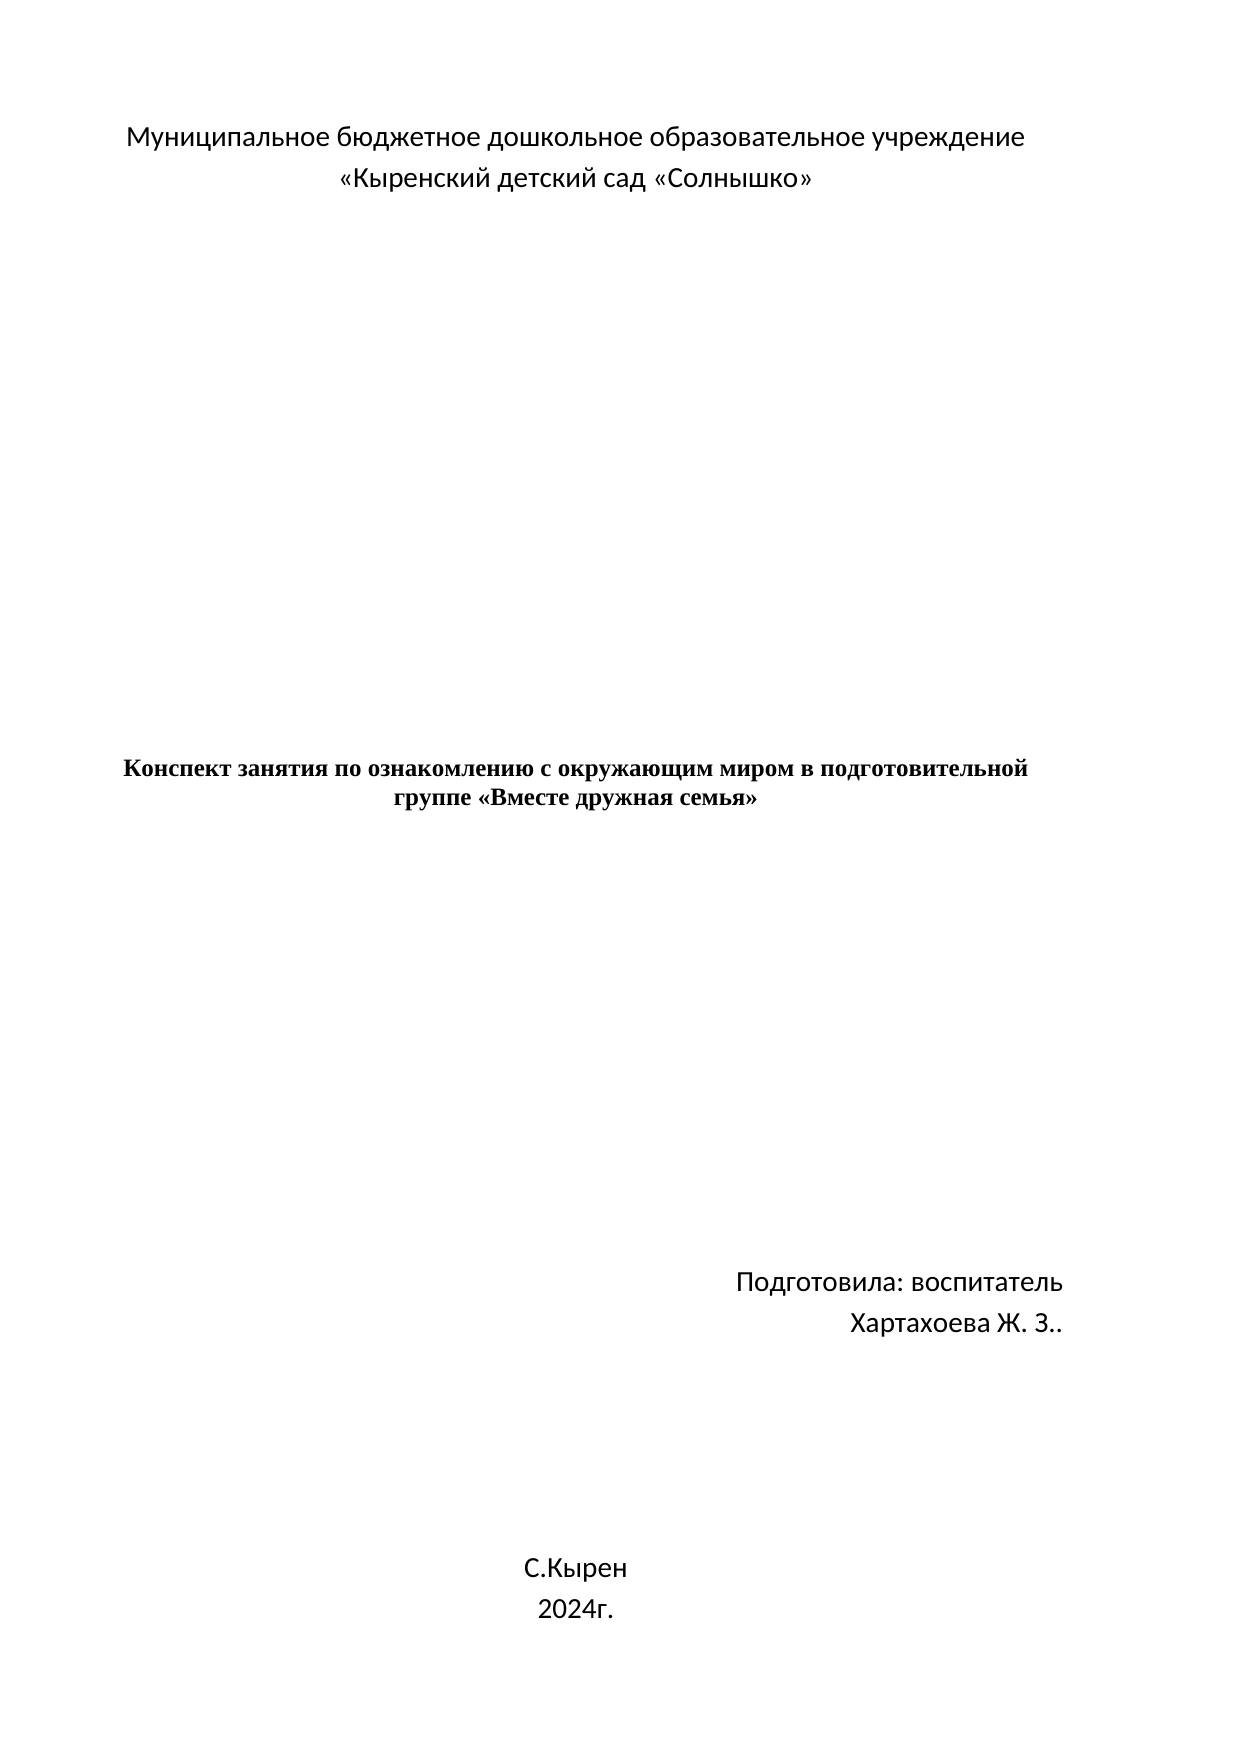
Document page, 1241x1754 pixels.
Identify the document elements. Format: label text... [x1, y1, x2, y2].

text Конспект занятия по ознакомлению с окружающим миром в подготовительной группе «Вместе дружная семья» [88, 753, 1063, 811]
text Хартахоева Ж. З.. [88, 1304, 1063, 1339]
text Подготовила: воспитатель [88, 1263, 1063, 1298]
text «Кыренский детский сад «Солнышко» [88, 159, 1063, 195]
text 2024г. [88, 1590, 1063, 1626]
text С.Кырен [88, 1549, 1063, 1585]
text Муниципальное бюджетное дошкольное образовательное учреждение [88, 118, 1063, 154]
